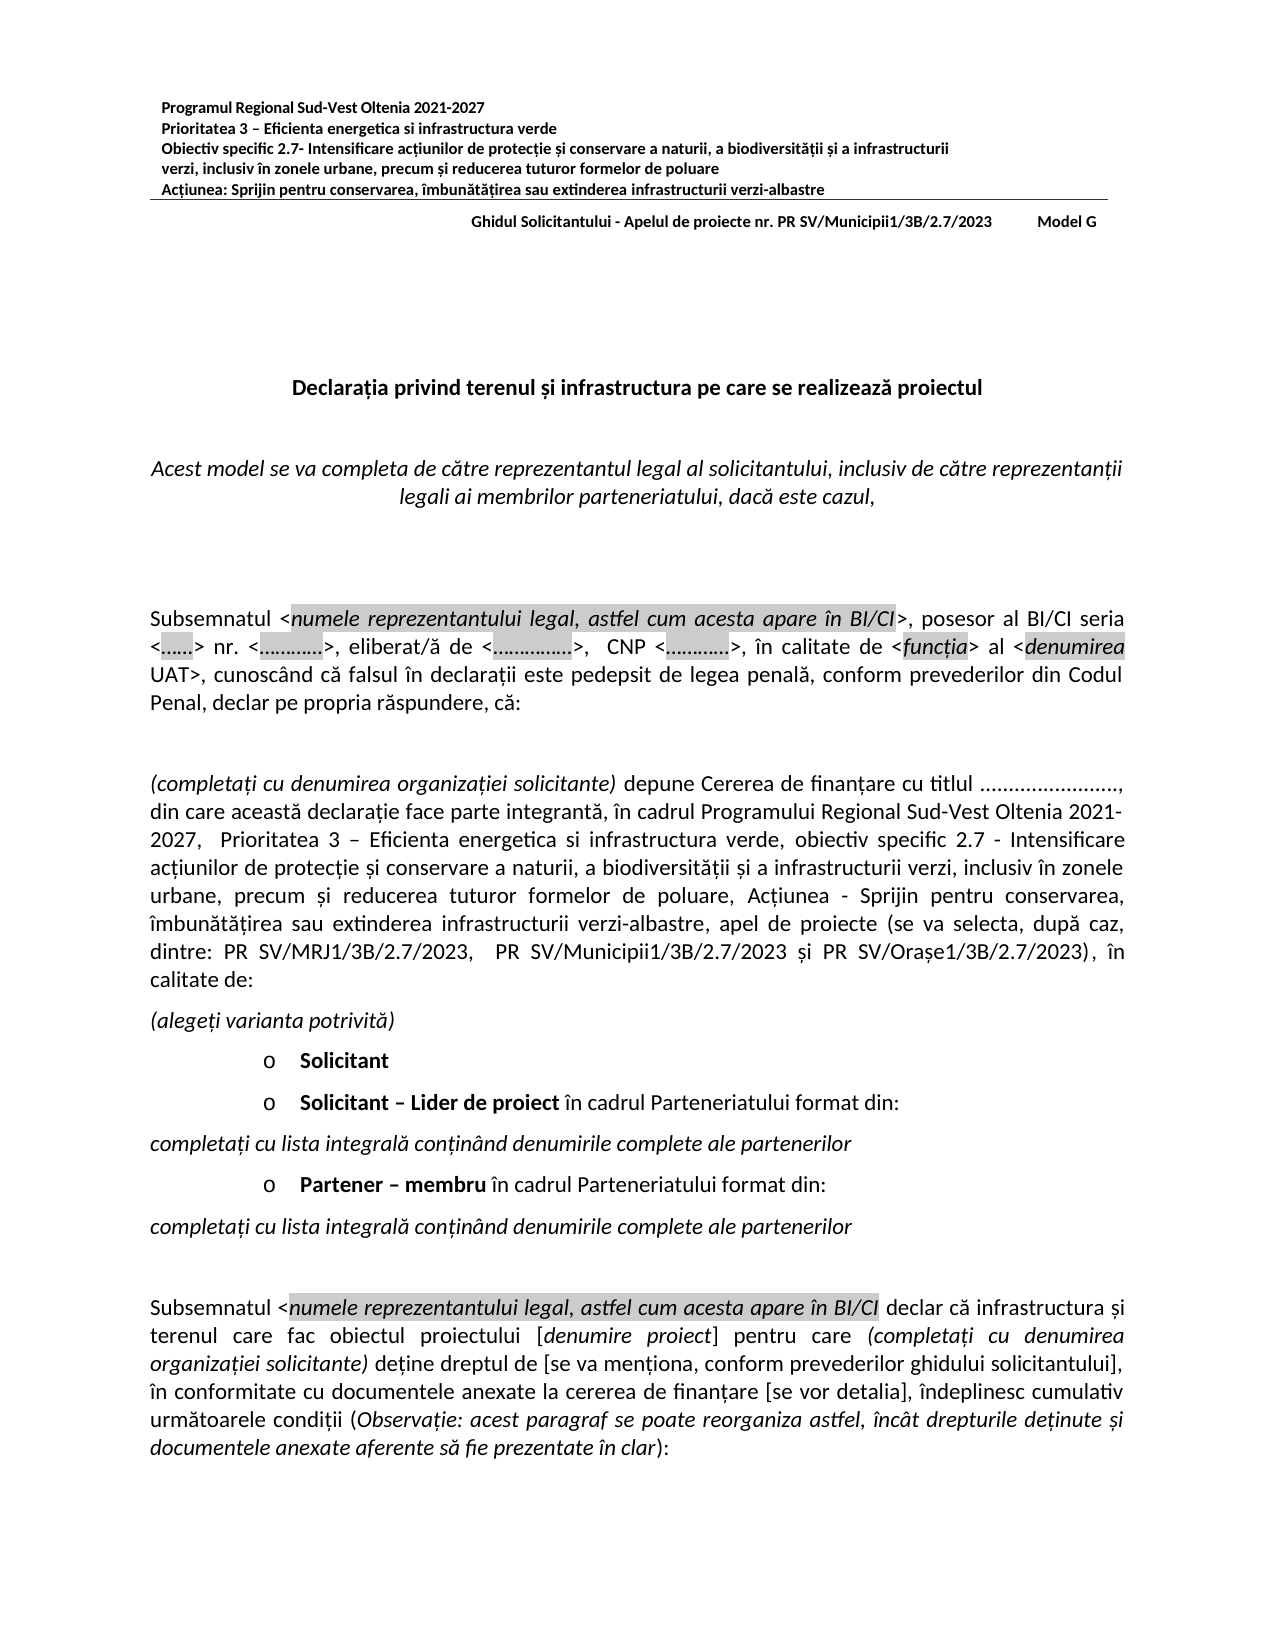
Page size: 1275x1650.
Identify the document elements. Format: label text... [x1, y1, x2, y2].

text completaţi cu lista integrală conţinând denumirile complete ale partenerilor [150, 1129, 1125, 1158]
text Subsemnatul <numele reprezentantului legal, astfel cum acesta apare în BI/CI>, posesor al BI/CI seria <……> nr. <…………>, eliberat/ă de <……………>, CNP <…………>, în calitate de <funcţia> al <denumirea UAT>, cunoscând că falsul în declaraţii este pedepsit de legea penală, conform prevederilor din Codul Penal, declar pe propria răspundere, că: [150, 604, 1125, 716]
text Subsemnatul <numele reprezentantului legal, astfel cum acesta apare în BI/CI declar că infrastructura şi terenul care fac obiectul proiectului [denumire proiect] pentru care (completaţi cu denumirea organizaţiei solicitante) deţine dreptul de [se va menţiona, conform prevederilor ghidului solicitantului], în conformitate cu documentele anexate la cererea de finanţare [se vor detalia], îndeplinesc cumulativ următoarele condiții (Observaţie: acest paragraf se poate reorganiza astfel, încât drepturile deţinute și documentele anexate aferente să fie prezentate în clar): [150, 1293, 1125, 1461]
text completați cu lista integrală conținând denumirile complete ale partenerilor [150, 1212, 1125, 1240]
text (completaţi cu denumirea organizaţiei solicitante) depune Cererea de finanţare cu titlul ........................, din care această declaraţie face parte integrantă, în cadrul Programului Regional Sud-Vest Oltenia 2021-2027, Prioritatea 3 – Eficienta energetica si infrastructura verde, obiectiv specific 2.7 - Intensificare acțiunilor de protecție și conservare a naturii, a biodiversității și a infrastructurii verzi, inclusiv în zonele urbane, precum și reducerea tuturor formelor de poluare, Acțiunea - Sprijin pentru conservarea, îmbunătățirea sau extinderea infrastructurii verzi-albastre, apel de proiecte (se va selecta, după caz, dintre: PR SV/MRJ1/3B/2.7/2023, PR SV/Municipii1/3B/2.7/2023 și PR SV/Orașe1/3B/2.7/2023), în calitate de: [150, 769, 1125, 993]
list Solicitant [262, 1046, 1125, 1075]
text (alegeţi varianta potrivită) [150, 1006, 1125, 1034]
list Partener – membru în cadrul Parteneriatului format din: [262, 1170, 1125, 1199]
text Declaraţia privind terenul și infrastructura pe care se realizează proiectul [150, 373, 1125, 401]
text Acest model se va completa de către reprezentantul legal al solicitantului, inclusiv de către reprezentanţii legali ai membrilor parteneriatului, dacă este cazul, [150, 454, 1125, 510]
list Solicitant – Lider de proiect în cadrul Parteneriatului format din: [262, 1088, 1125, 1117]
